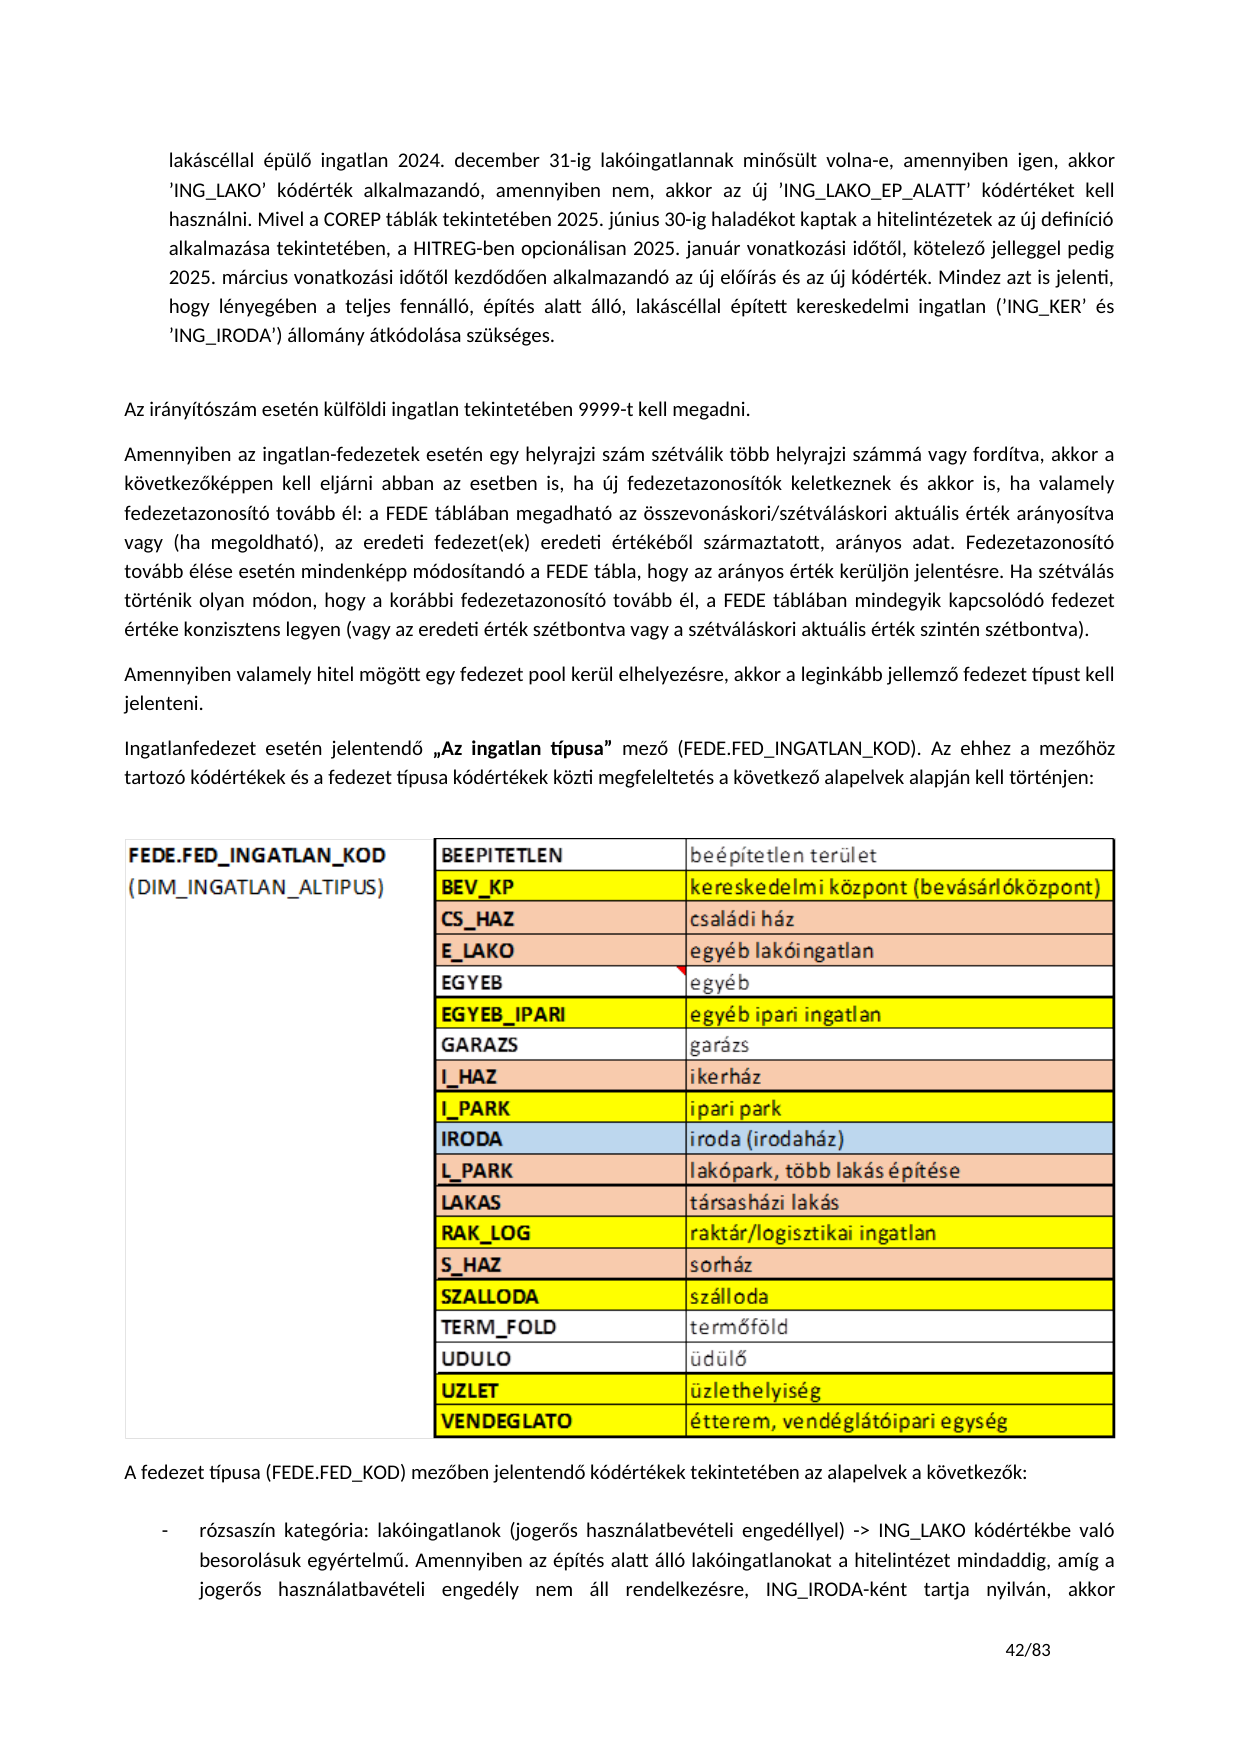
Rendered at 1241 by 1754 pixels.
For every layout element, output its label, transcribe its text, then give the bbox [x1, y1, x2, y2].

text Amennyiben valamely hitel mögött egy fedezet pool kerül elhelyezésre, akkor a leginkább jellemző fedezet típust kell jelenteni. [124, 661, 1116, 716]
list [162, 1518, 1116, 1601]
text Amennyiben az ingatlan-fedezetek esetén egy helyrajzi szám szétválik több helyrajzi számmá vagy fordítva, akkor a következőképpen kell eljárni abban az esetben is, ha új fedezetazonosítók keletkeznek és akkor is, ha valamely fedezetazonosító tovább él: a FEDE táblában megadható az összevonáskori/szétváláskori aktuális érték arányosítva vagy (ha megoldható), az eredeti fedezet(ek) eredeti értékéből származtatott, arányos adat. Fedezetazonosító tovább élése esetén mindenképp módosítandó a FEDE tábla, hogy az arányos érték kerüljön jelentésre. Ha szétválás történik olyan módon, hogy a korábbi fedezetazonosító tovább él, a FEDE táblában mindegyik kapcsolódó fedezet értéke konzisztens legyen (vagy az eredeti érték szétbontva vagy a szétváláskori aktuális érték szintén szétbontva). [124, 441, 1116, 642]
text Az irányítószám esetén külföldi ingatlan tekintetében 9999-t kell megadni. [124, 397, 1116, 422]
text A fedezet típusa (FEDE.FED_KOD) mezőben jelentendő kódértékek tekintetében az alapelvek a következők: [124, 1459, 1116, 1485]
text Ingatlanfedezet esetén jelentendő „Az ingatlan típusa” mező (FEDE.FED_INGATLAN_KOD). Az ehhez a mezőhöz tartozó kódértékek és a fedezet típusa kódértékek közti megfeleltetés a következő alapelvek alapján kell történjen: [124, 735, 1116, 790]
picture [124, 838, 1117, 1440]
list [168, 148, 1116, 348]
